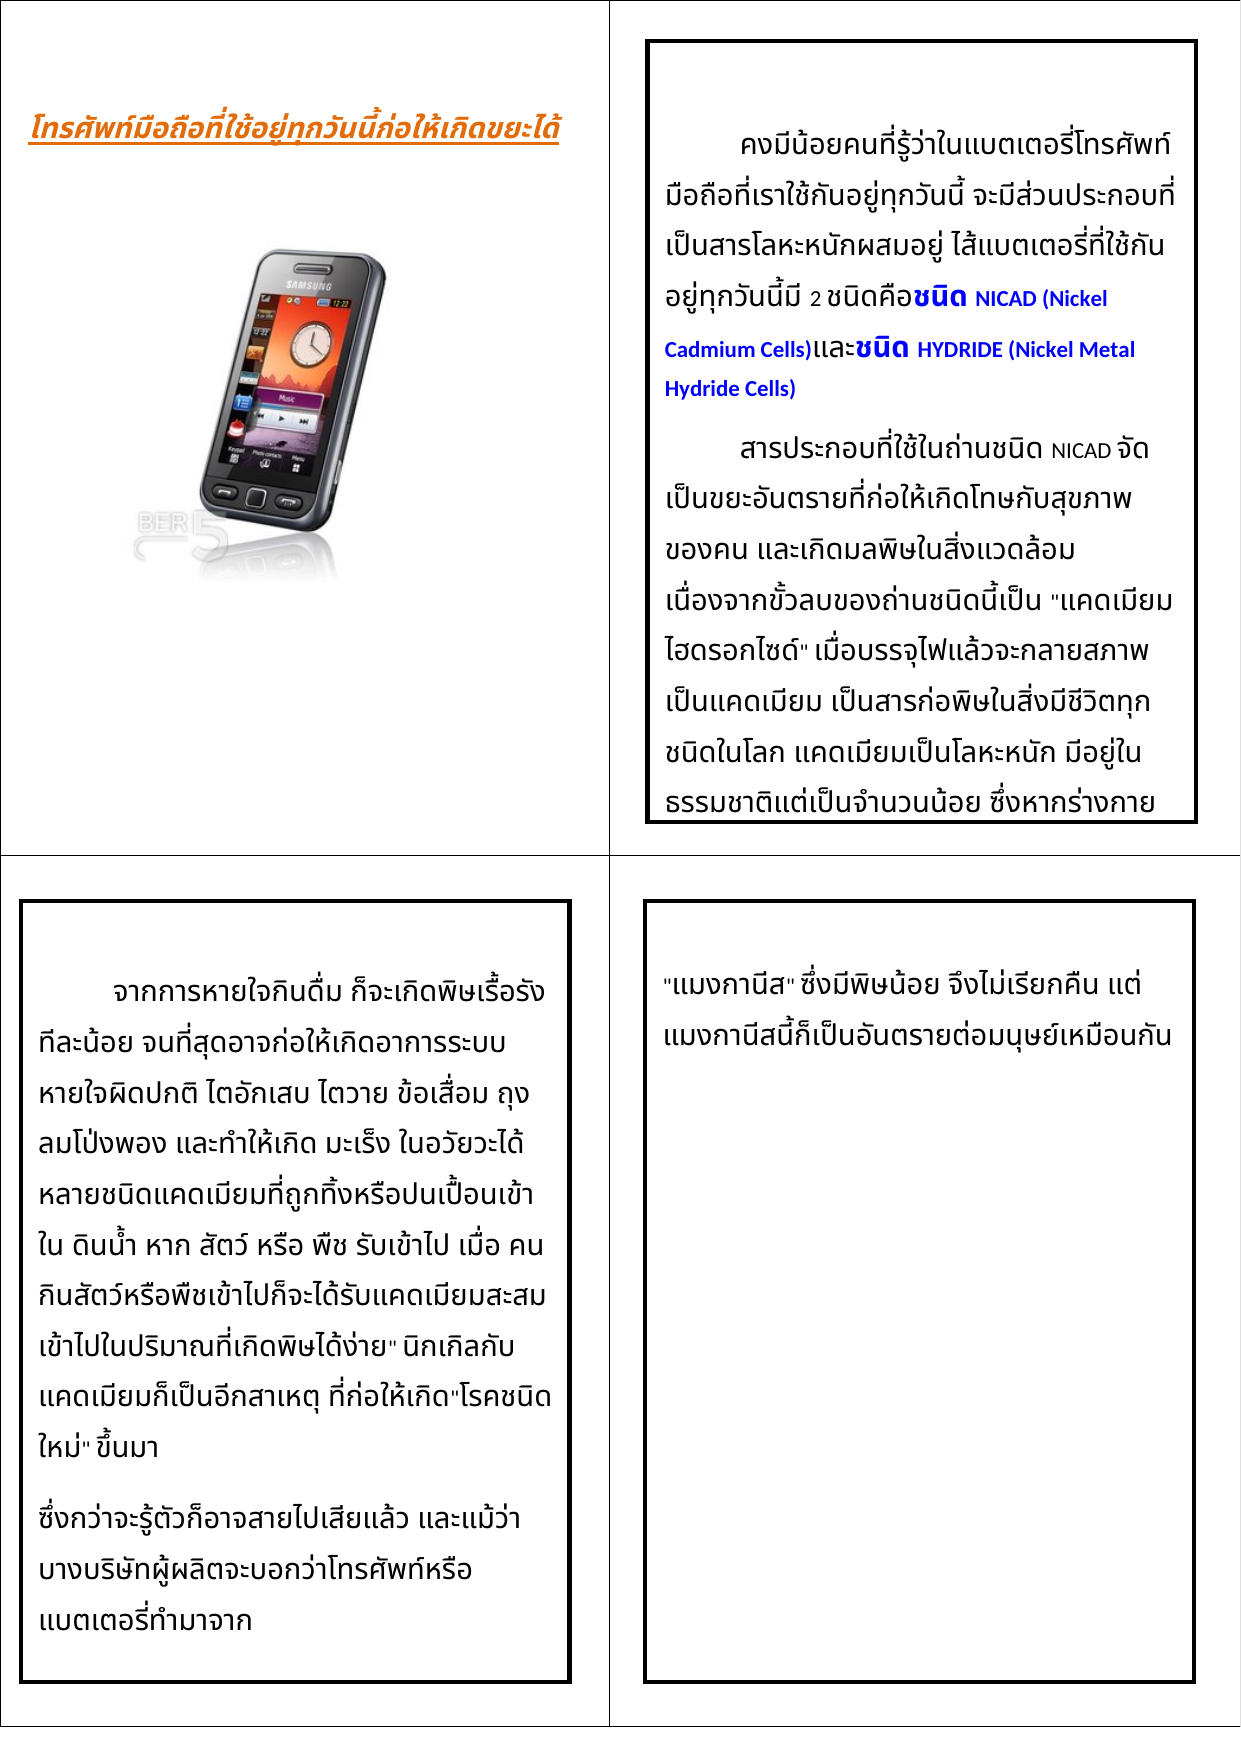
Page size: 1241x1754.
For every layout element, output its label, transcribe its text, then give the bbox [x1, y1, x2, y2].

table_cell [610, 1, 1240, 855]
picture [116, 231, 471, 587]
table_cell [610, 856, 1240, 1726]
table_cell [1, 856, 609, 1726]
table_cell โทรศัพท์มือถือที่ใช้อยู่ทุกวันนี้ก่อให้เกิดขยะได้ [1, 1, 609, 855]
